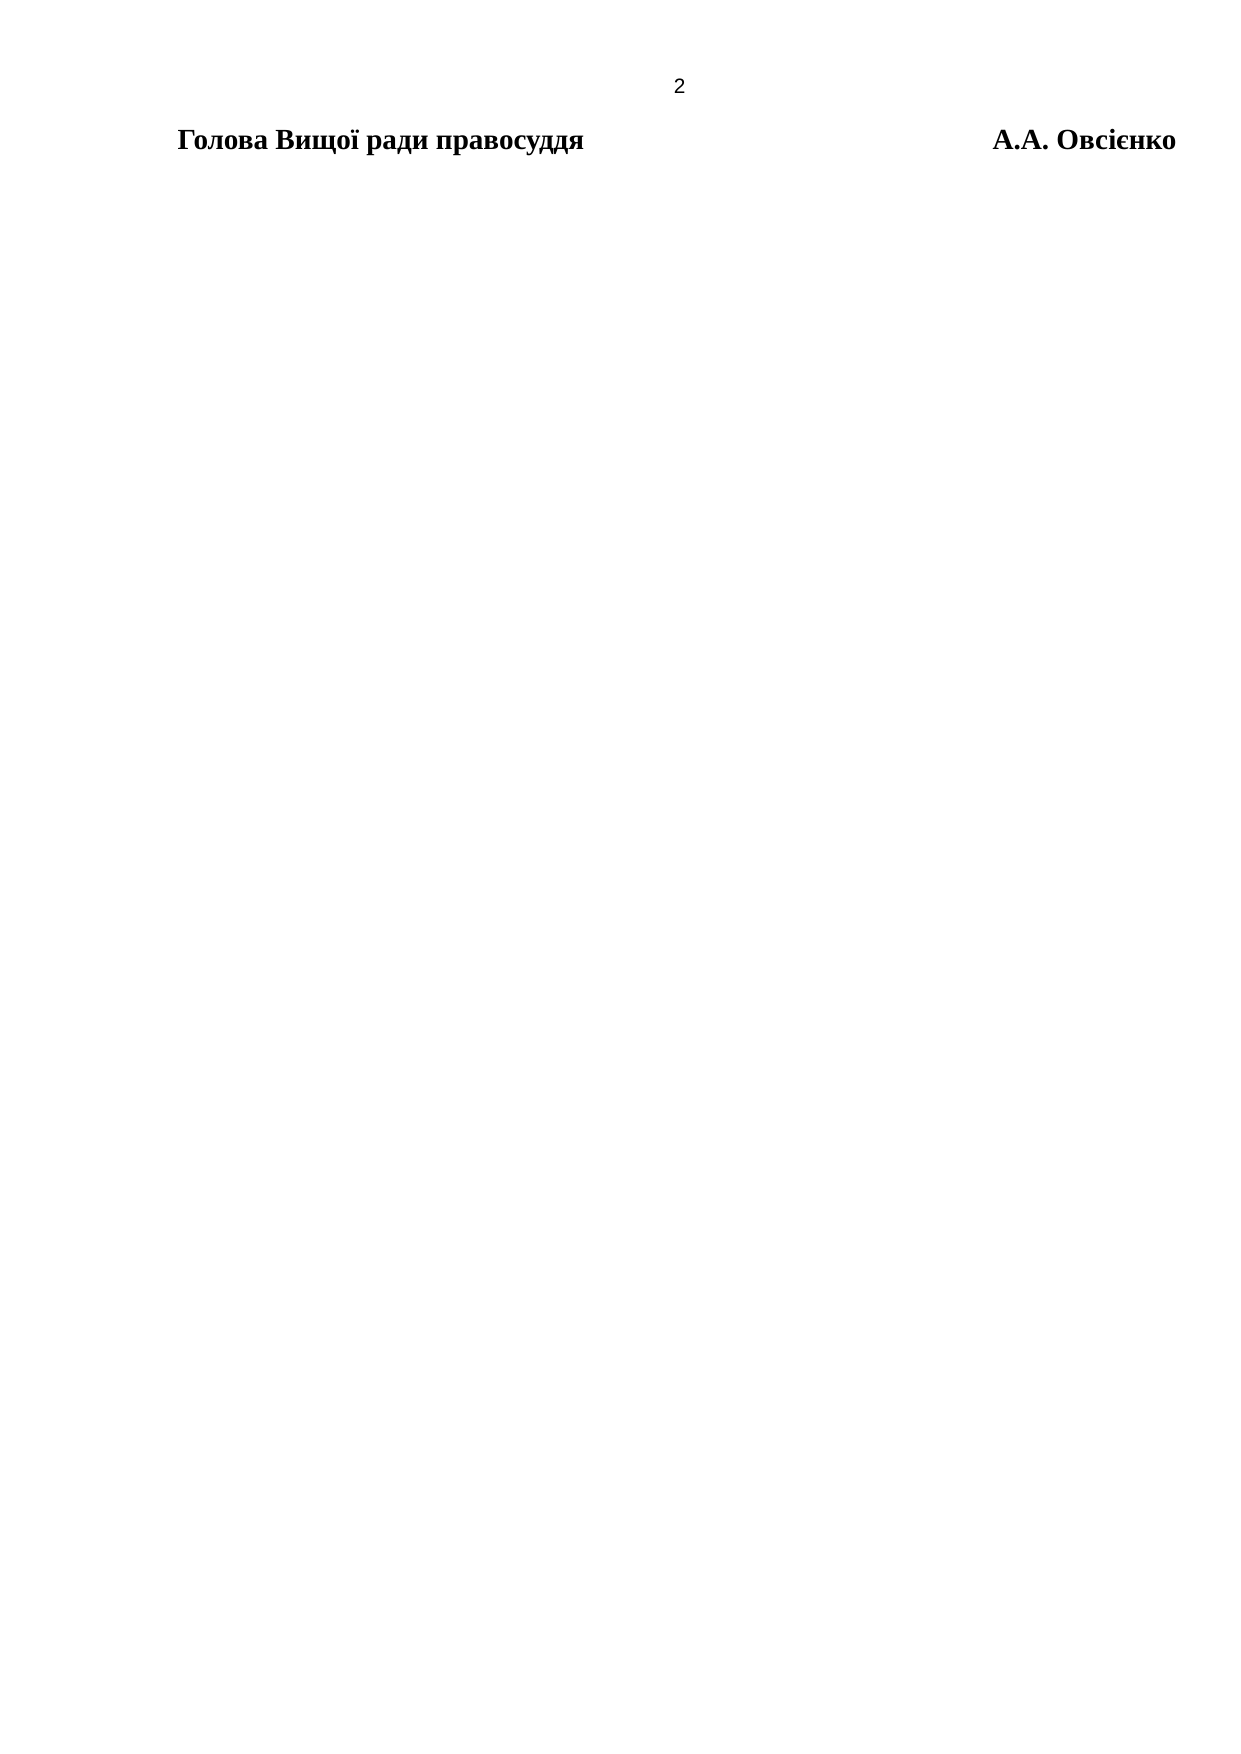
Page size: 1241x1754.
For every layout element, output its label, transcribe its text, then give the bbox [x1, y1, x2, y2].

text Голова Вищої ради правосуддя А.А. Овсієнко [177, 122, 1181, 155]
